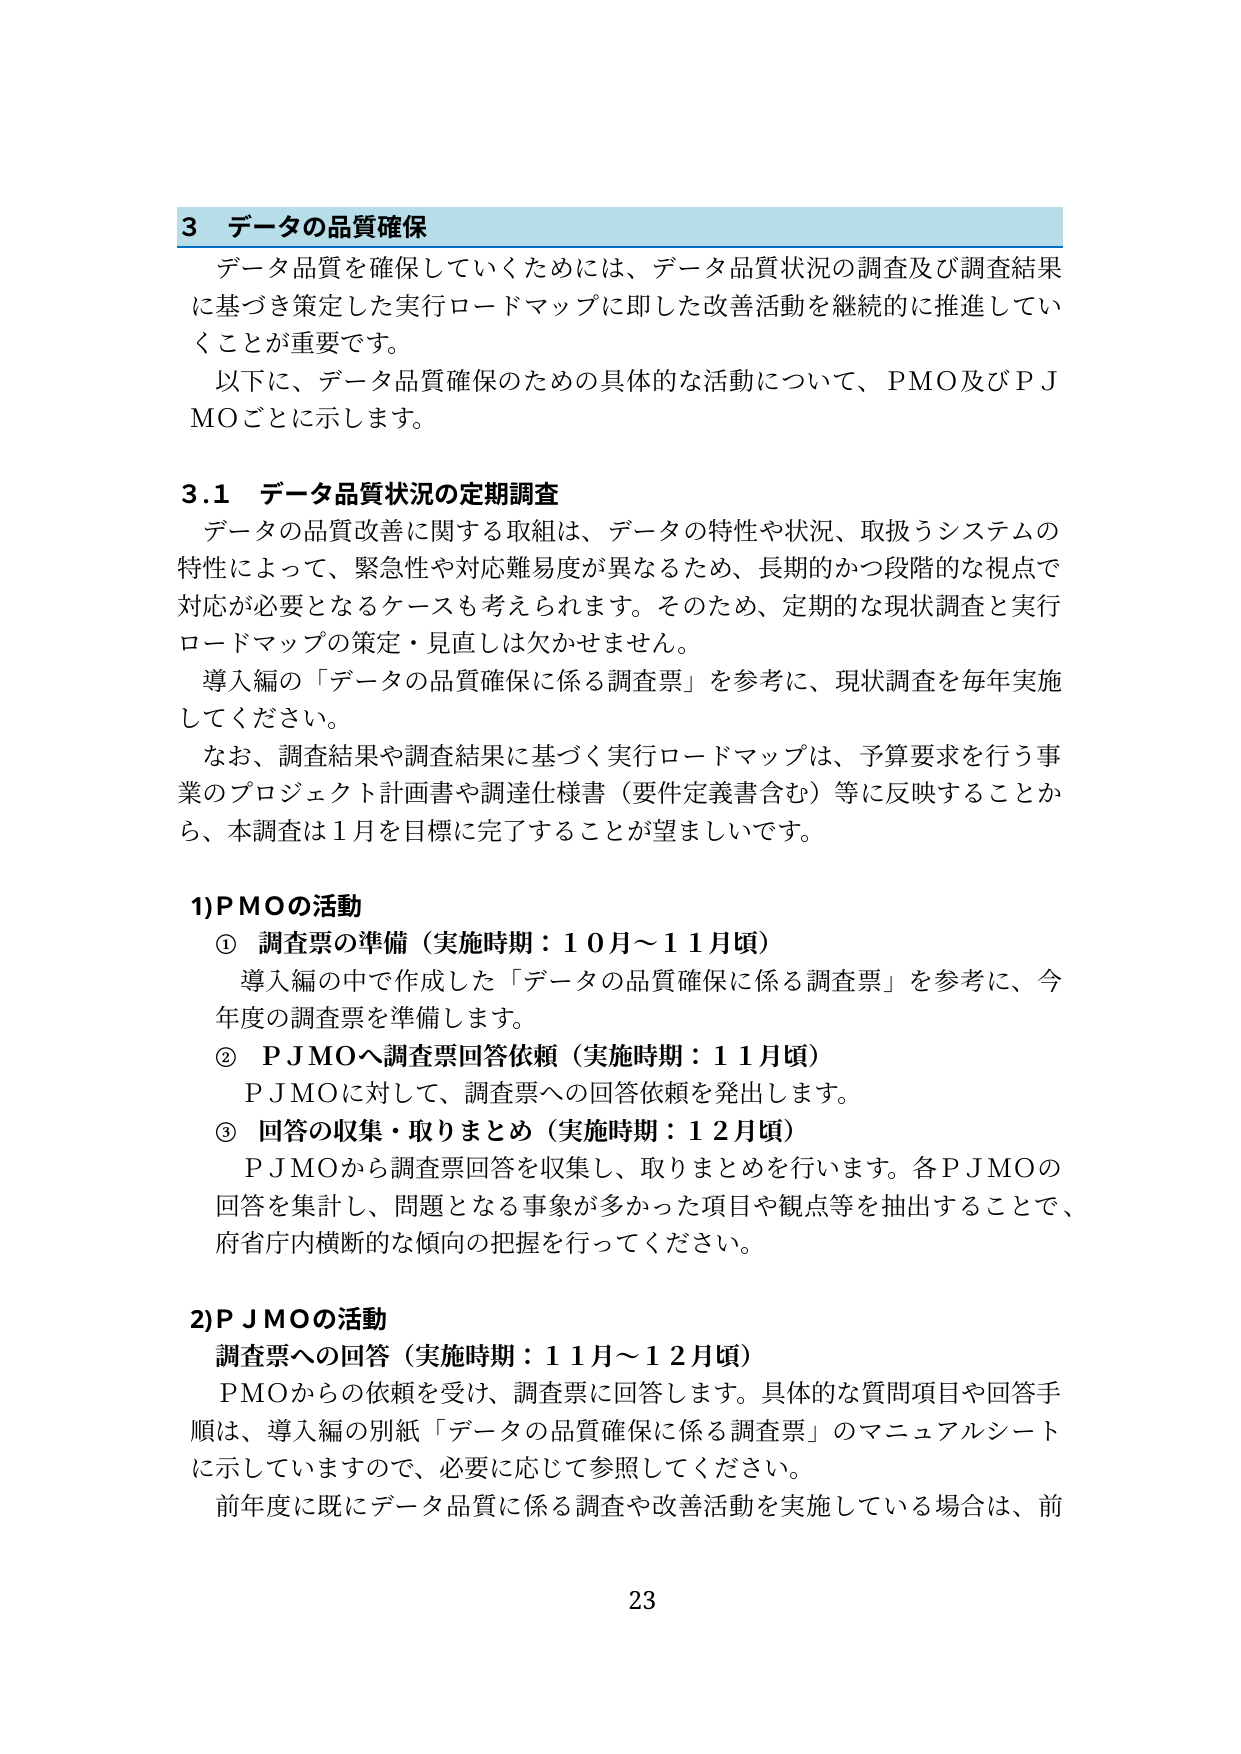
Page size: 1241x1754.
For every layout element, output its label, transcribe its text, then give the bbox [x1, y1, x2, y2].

list 回答の収集・取りまとめ（実施時期：１２月頃） [215, 1111, 1063, 1148]
text 以下に、データ品質確保のための具体的な活動について、ＰＭＯ及びＰＪＭＯごとに示します。 [190, 361, 1063, 436]
text データ品質を確保していくためには、データ品質状況の調査及び調査結果に基づき策定した実行ロードマップに即した改善活動を継続的に推進していくことが重要です。 [190, 248, 1063, 361]
text ＰＭＯからの依頼を受け、調査票に回答します。具体的な質問項目や回答手順は、導入編の別紙「データの品質確保に係る調査票」のマニュアルシートに示していますので、必要に応じて参照してください。 [190, 1373, 1063, 1486]
subtitle データの品質確保 [177, 207, 1063, 246]
text 調査票への回答（実施時期：１１月～１２月頃） [190, 1336, 1063, 1373]
list ＰＪＭＯへ調査票回答依頼（実施時期：１１月頃） [215, 1036, 1063, 1073]
list 調査票の準備（実施時期：１０月～１１月頃） [215, 923, 1063, 961]
text データの品質改善に関する取組は、データの特性や状況、取扱うシステムの特性によって、緊急性や対応難易度が異なるため、長期的かつ段階的な視点で対応が必要となるケースも考えられます。そのため、定期的な現状調査と実行ロードマップの策定・見直しは欠かせません。 [177, 511, 1063, 661]
text なお、調査結果や調査結果に基づく実行ロードマップは、予算要求を行う事業のプロジェクト計画書や調達仕様書（要件定義書含む）等に反映することから、本調査は１月を目標に完了することが望ましいです。 [177, 736, 1063, 848]
text 導入編の中で作成した「データの品質確保に係る調査票」を参考に、今年度の調査票を準備します。 [215, 961, 1063, 1036]
subtitle ＰＭＯの活動 [190, 886, 1063, 923]
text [190, 1486, 1063, 1523]
text ＰＪＭＯから調査票回答を収集し、取りまとめを行います。各ＰＪＭＯの回答を集計し、問題となる事象が多かった項目や観点等を抽出することで、府省庁内横断的な傾向の把握を行ってください。 [215, 1148, 1063, 1261]
text ＰＪＭＯに対して、調査票への回答依頼を発出します。 [215, 1073, 1063, 1111]
text 導入編の「データの品質確保に係る調査票」を参考に、現状調査を毎年実施してください。 [177, 661, 1063, 736]
subtitle ＰＪＭＯの活動 [190, 1298, 1063, 1336]
subtitle データ品質状況の定期調査 [177, 473, 1063, 511]
